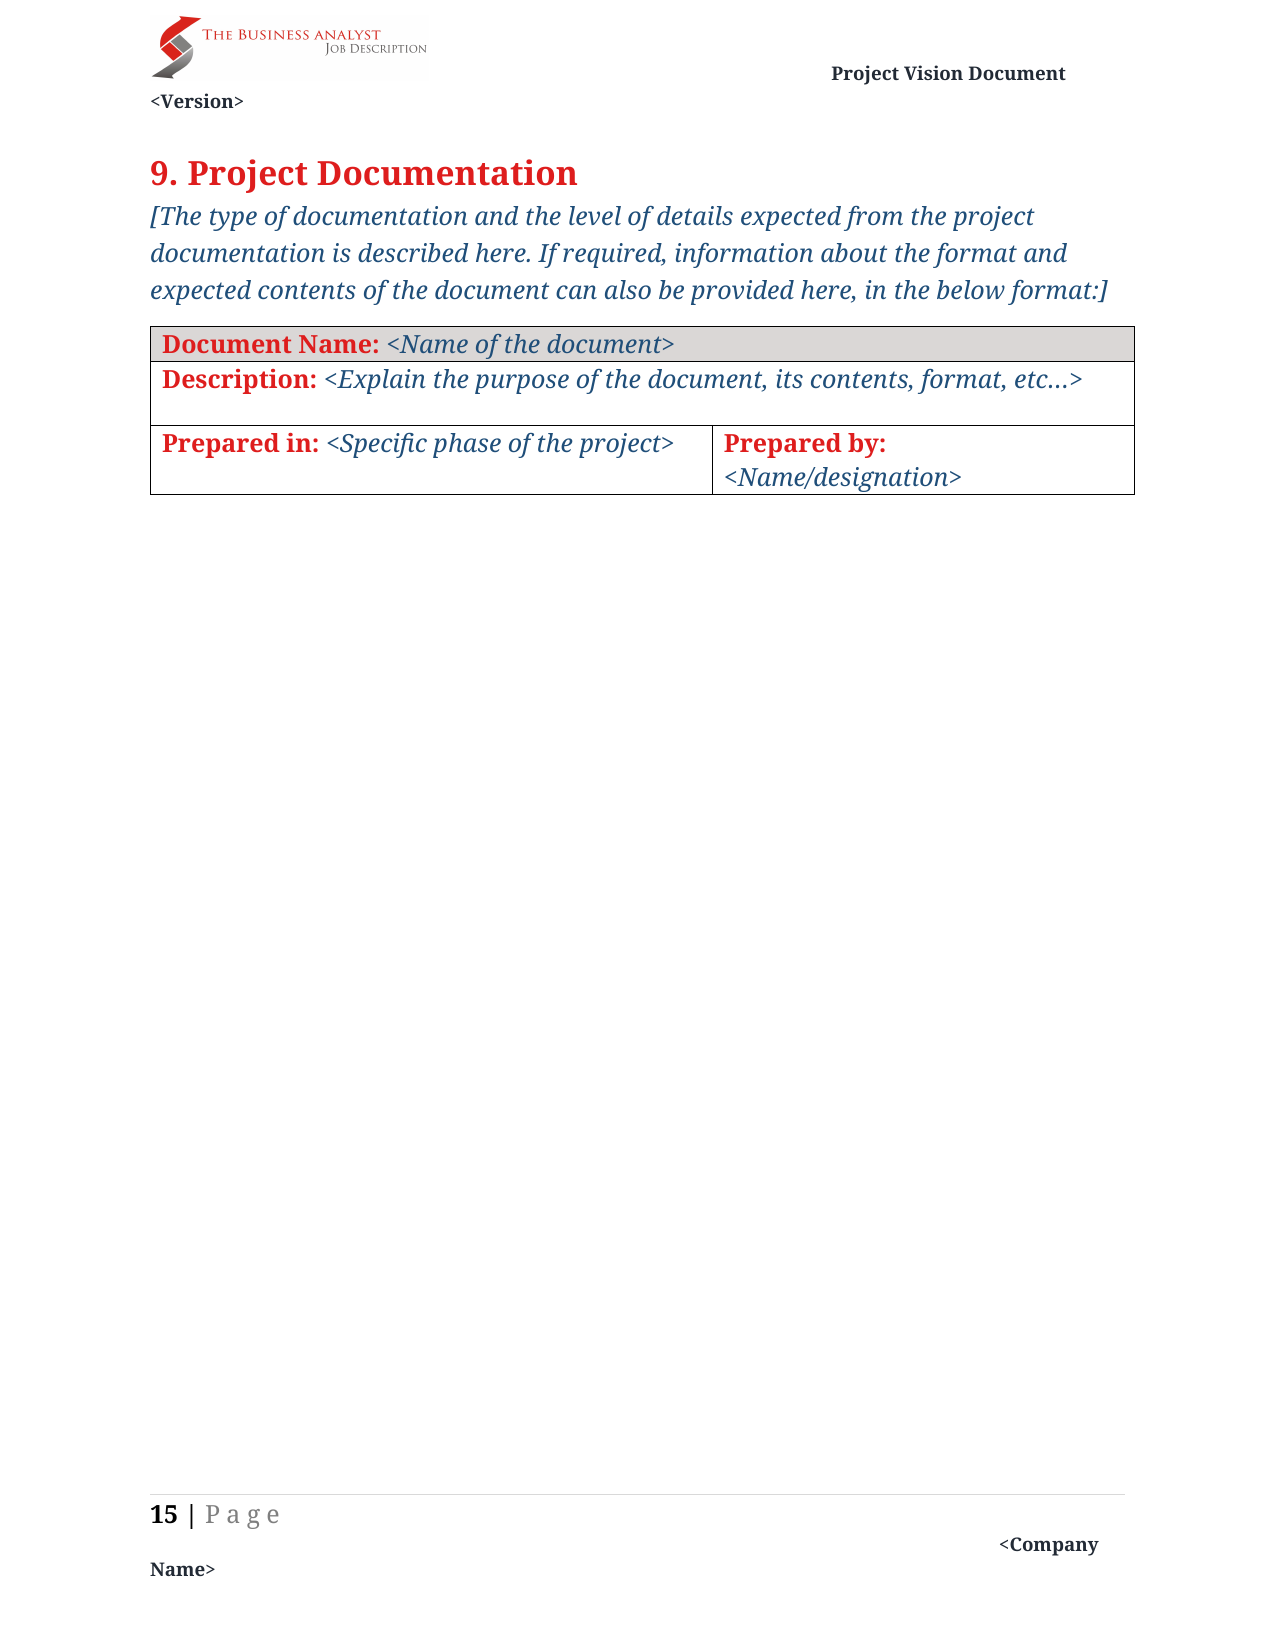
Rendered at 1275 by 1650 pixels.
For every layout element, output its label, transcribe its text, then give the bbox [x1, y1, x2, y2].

subtitle Project Documentation [150, 150, 1125, 195]
picture [150, 15, 429, 81]
table_header Document Name: <Name of the document> [151, 327, 1134, 361]
text [The type of documentation and the level of details expected from the project documentation is described here. If required, information about the format and expected contents of the document can also be provided here, in the below format:] [150, 199, 1125, 307]
table_cell Prepared in: <Specific phase of the project> [151, 426, 712, 494]
table_cell Description: <Explain the purpose of the document, its contents, format, etc…> [151, 362, 1134, 425]
table_cell Prepared by: <Name/designation> [713, 426, 1134, 494]
